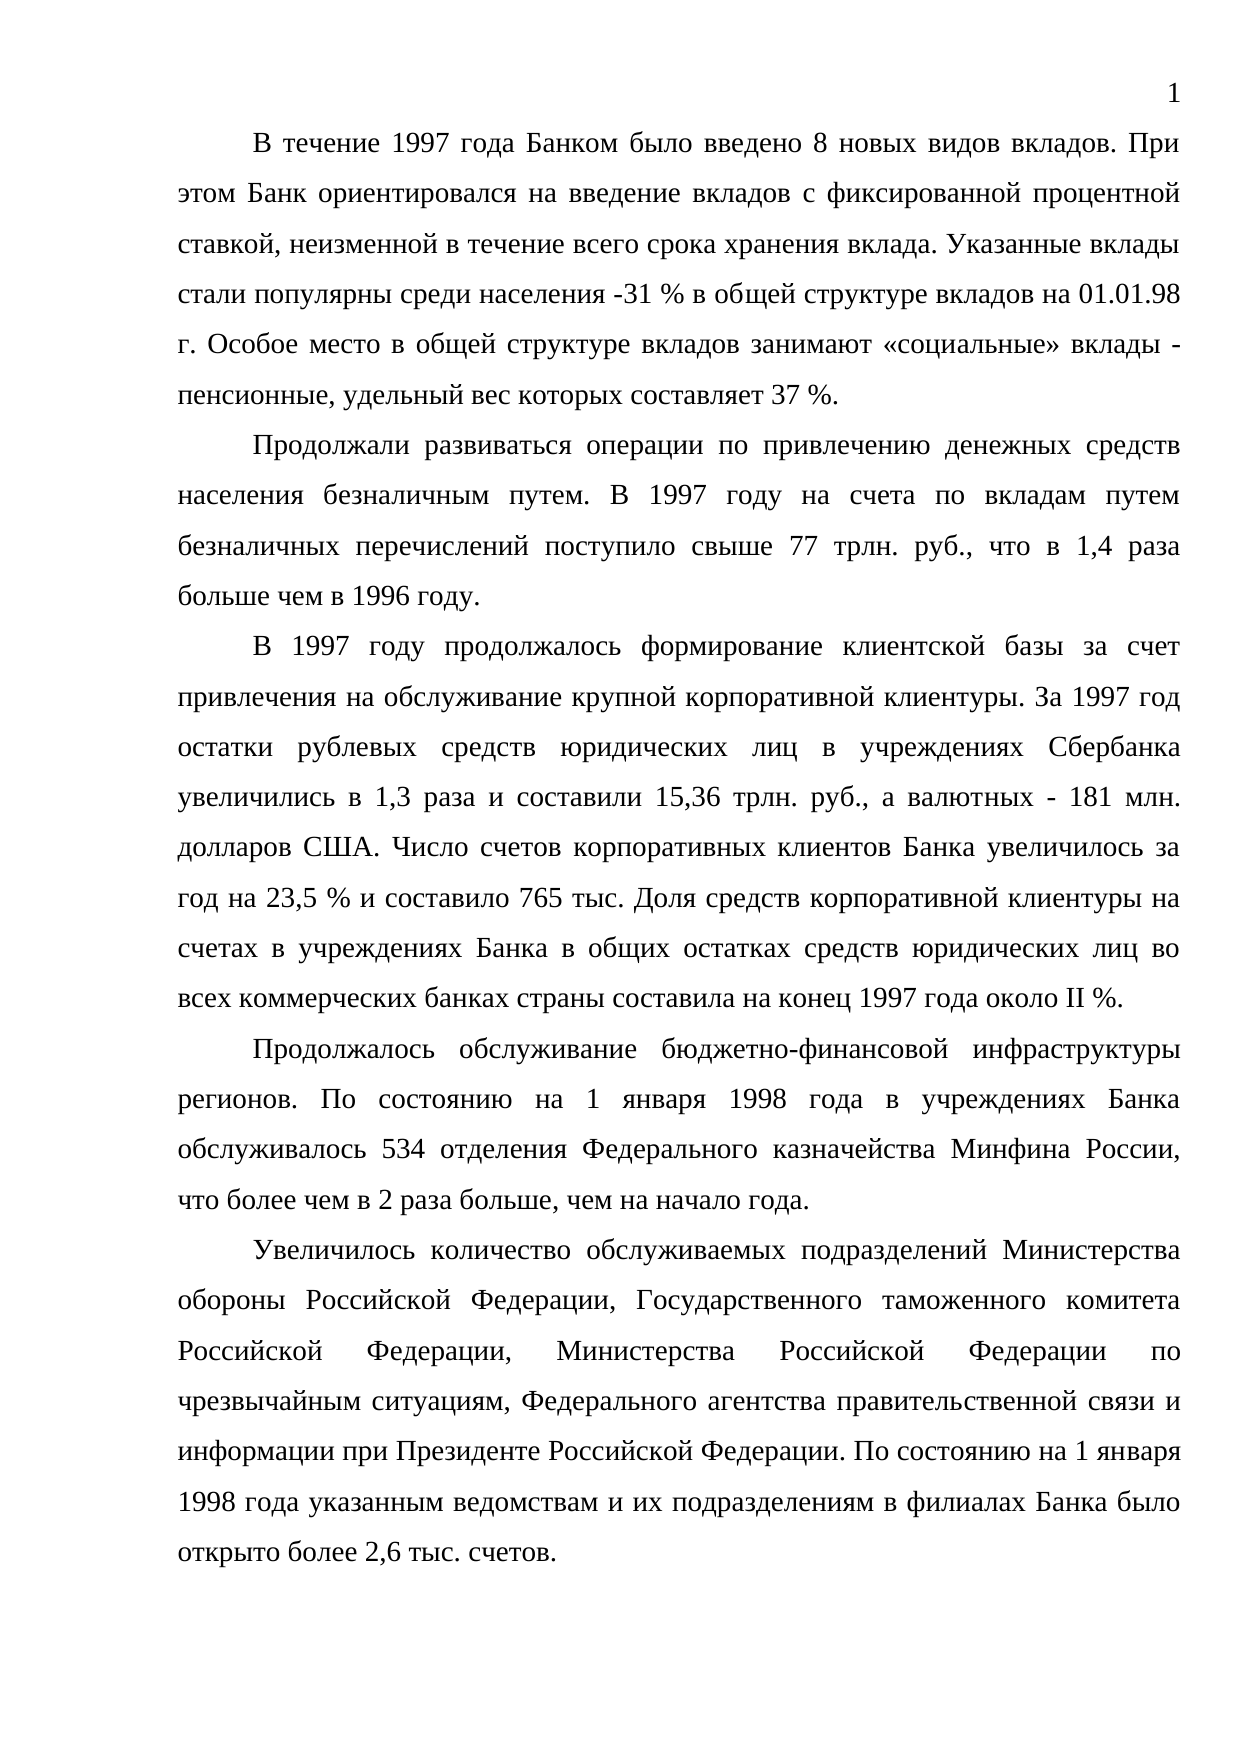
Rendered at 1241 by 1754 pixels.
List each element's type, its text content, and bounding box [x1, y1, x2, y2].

text Продолжали развиваться операции по привлечению денежных средств населения безналичным путем. В 1997 году на счета по вкладам путем безналичных перечислений поступило свыше 77 трлн. руб., что в 1,4 раза больше чем в 1996 году. [177, 427, 1181, 612]
text Увеличилось количество обслуживаемых подразделений Министерства обороны Российской Федерации, Государственного таможенного комитета Российской Федерации, Министерства Российской Федерации по чрезвычайным ситуациям, Федерального агентства правительственной связи и информации при Президенте Российской Федерации. По состоянию на 1 января 1998 года указанным ведомствам и их подразделениям в филиалах Банка было открыто более 2,6 тыс. счетов. [177, 1232, 1181, 1567]
text В 1997 году продолжалось формирование клиентской базы за счет привлечения на обслуживание крупной корпоративной клиентуры. За 1997 год остатки рублевых средств юридических лиц в учреждениях Сбербанка увеличились в 1,3 раза и составили 15,36 трлн. руб., а валютных - 181 млн. долларов США. Число счетов корпоративных клиентов Банка увеличилось за год на 23,5 % и составило 765 тыс. Доля средств корпоративной клиентуры на счетах в учреждениях Банка в общих остатках средств юридических лиц во всех коммерческих банках страны составила на конец 1997 года около II %. [177, 628, 1181, 1014]
text Продолжалось обслуживание бюджетно-финансовой инфраструктуры регионов. По состоянию на 1 января 1998 года в учреждениях Банка обслуживалось 534 отделения Федерального казначейства Минфина России, что более чем в 2 раза больше, чем на начало года. [177, 1031, 1181, 1215]
text В течение 1997 года Банком было введено 8 новых видов вкладов. При этом Банк ориентировался на введение вкладов с фиксированной процентной ставкой, неизменной в течение всего срока хранения вклада. Указанные вклады стали популярны среди населения -31 % в общей структуре вкладов на 01.01.98 г. Особое место в общей структуре вкладов занимают «социальные» вклады - пенсионные, удельный вес которых составляет 37 %. [177, 125, 1181, 410]
